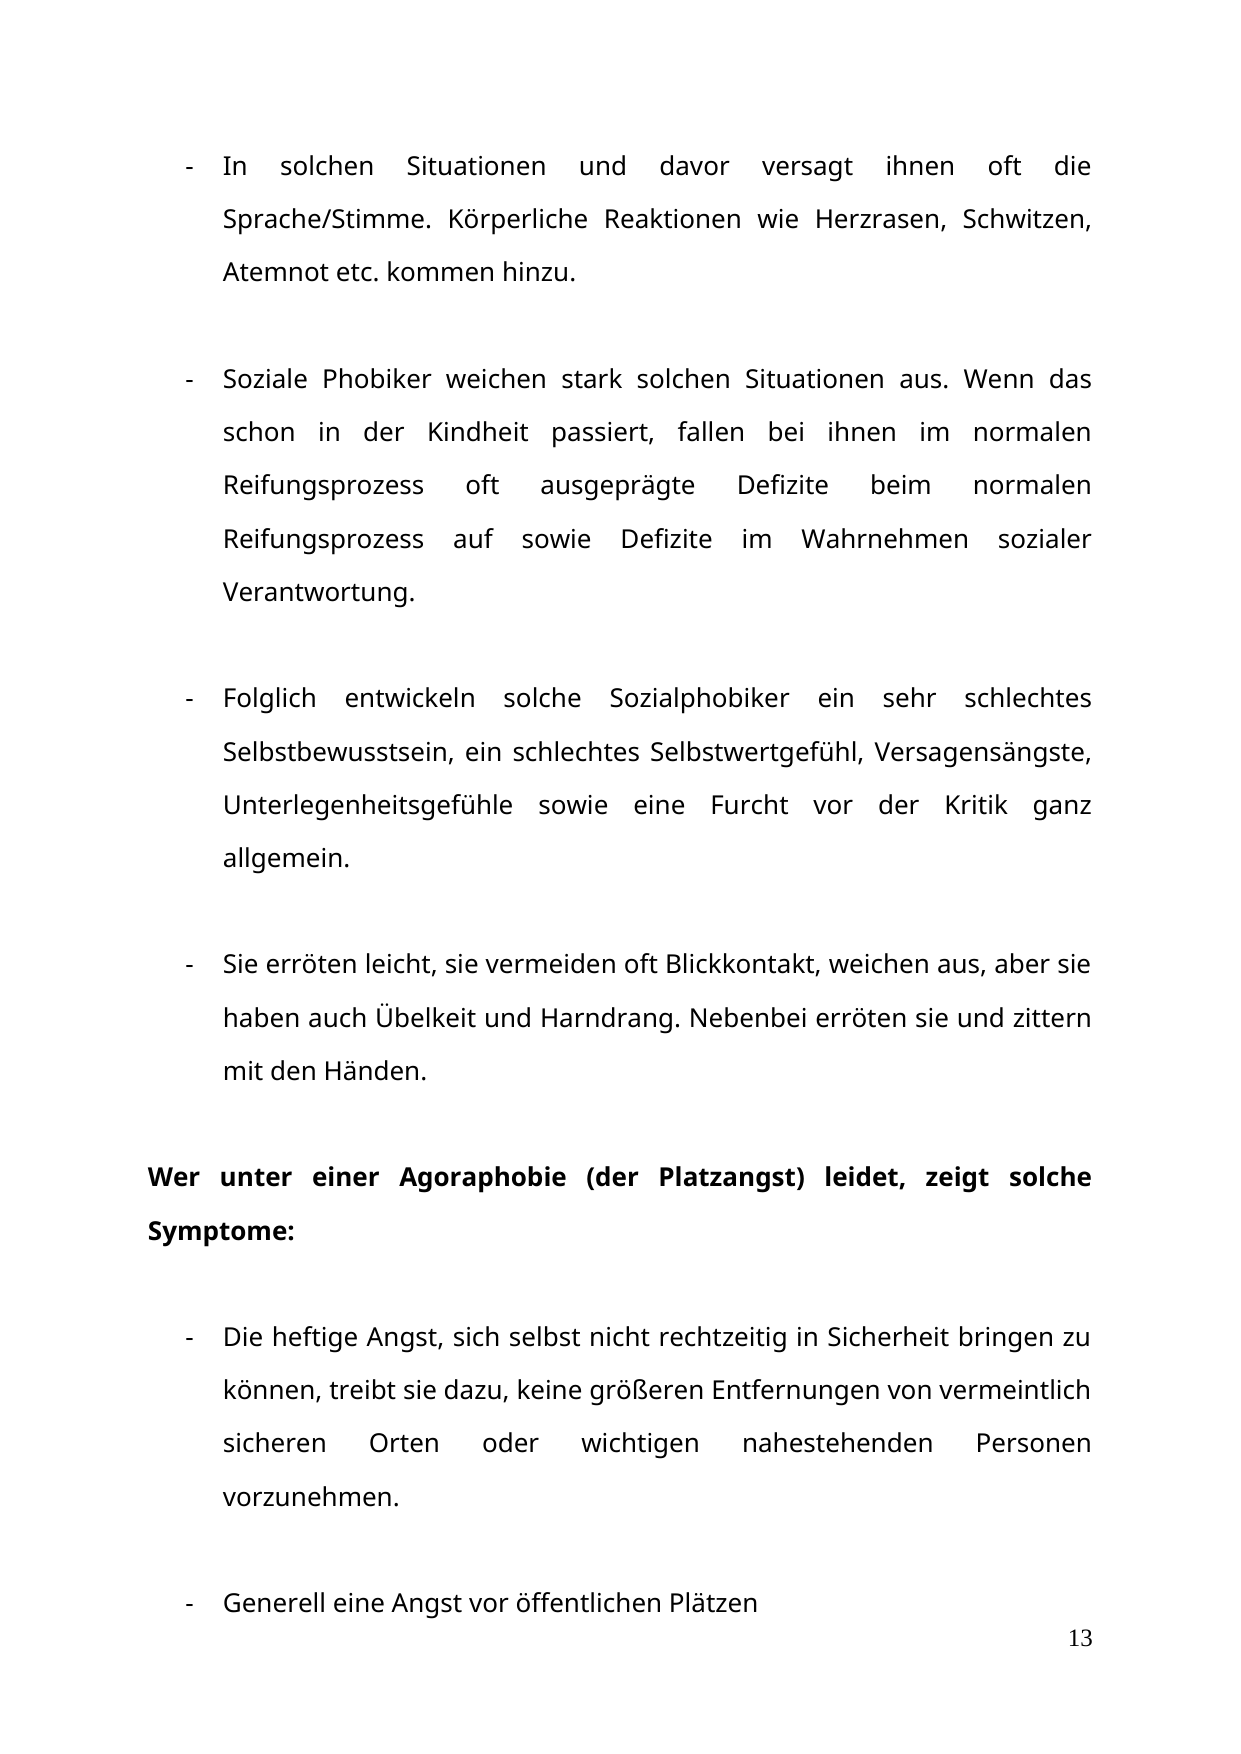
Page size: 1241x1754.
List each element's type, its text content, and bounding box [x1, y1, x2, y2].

list Sie erröten leicht, sie vermeiden oft Blickkontakt, weichen aus, aber sie haben auch Übelkeit und Harndrang. Nebenbei erröten sie und zittern mit den Händen. [185, 946, 1093, 1088]
list Generell eine Angst vor öffentlichen Plätzen [185, 1585, 1093, 1620]
list Soziale Phobiker weichen stark solchen Situationen aus. Wenn das schon in der Kindheit passiert, fallen bei ihnen im normalen Reifungsprozess oft ausgeprägte Defizite beim normalen Reifungsprozess auf sowie Defizite im Wahrnehmen sozialer Verantwortung. [185, 361, 1093, 609]
list In solchen Situationen und davor versagt ihnen oft die Sprache/Stimme. Körperliche Reaktionen wie Herzrasen, Schwitzen, Atemnot etc. kommen hinzu. [185, 148, 1093, 289]
list Die heftige Angst, sich selbst nicht rechtzeitig in Sicherheit bringen zu können, treibt sie dazu, keine größeren Entfernungen von vermeintlich sicheren Orten oder wichtigen nahestehenden Personen vorzunehmen. [185, 1319, 1093, 1514]
text Wer unter einer Agoraphobie (der Platzangst) leidet, zeigt solche Symptome: [148, 1159, 1093, 1248]
list Folglich entwickeln solche Sozialphobiker ein sehr schlechtes Selbstbewusstsein, ein schlechtes Selbstwertgefühl, Versagensängste, Unterlegenheitsgefühle sowie eine Furcht vor der Kritik ganz allgemein. [185, 680, 1093, 875]
